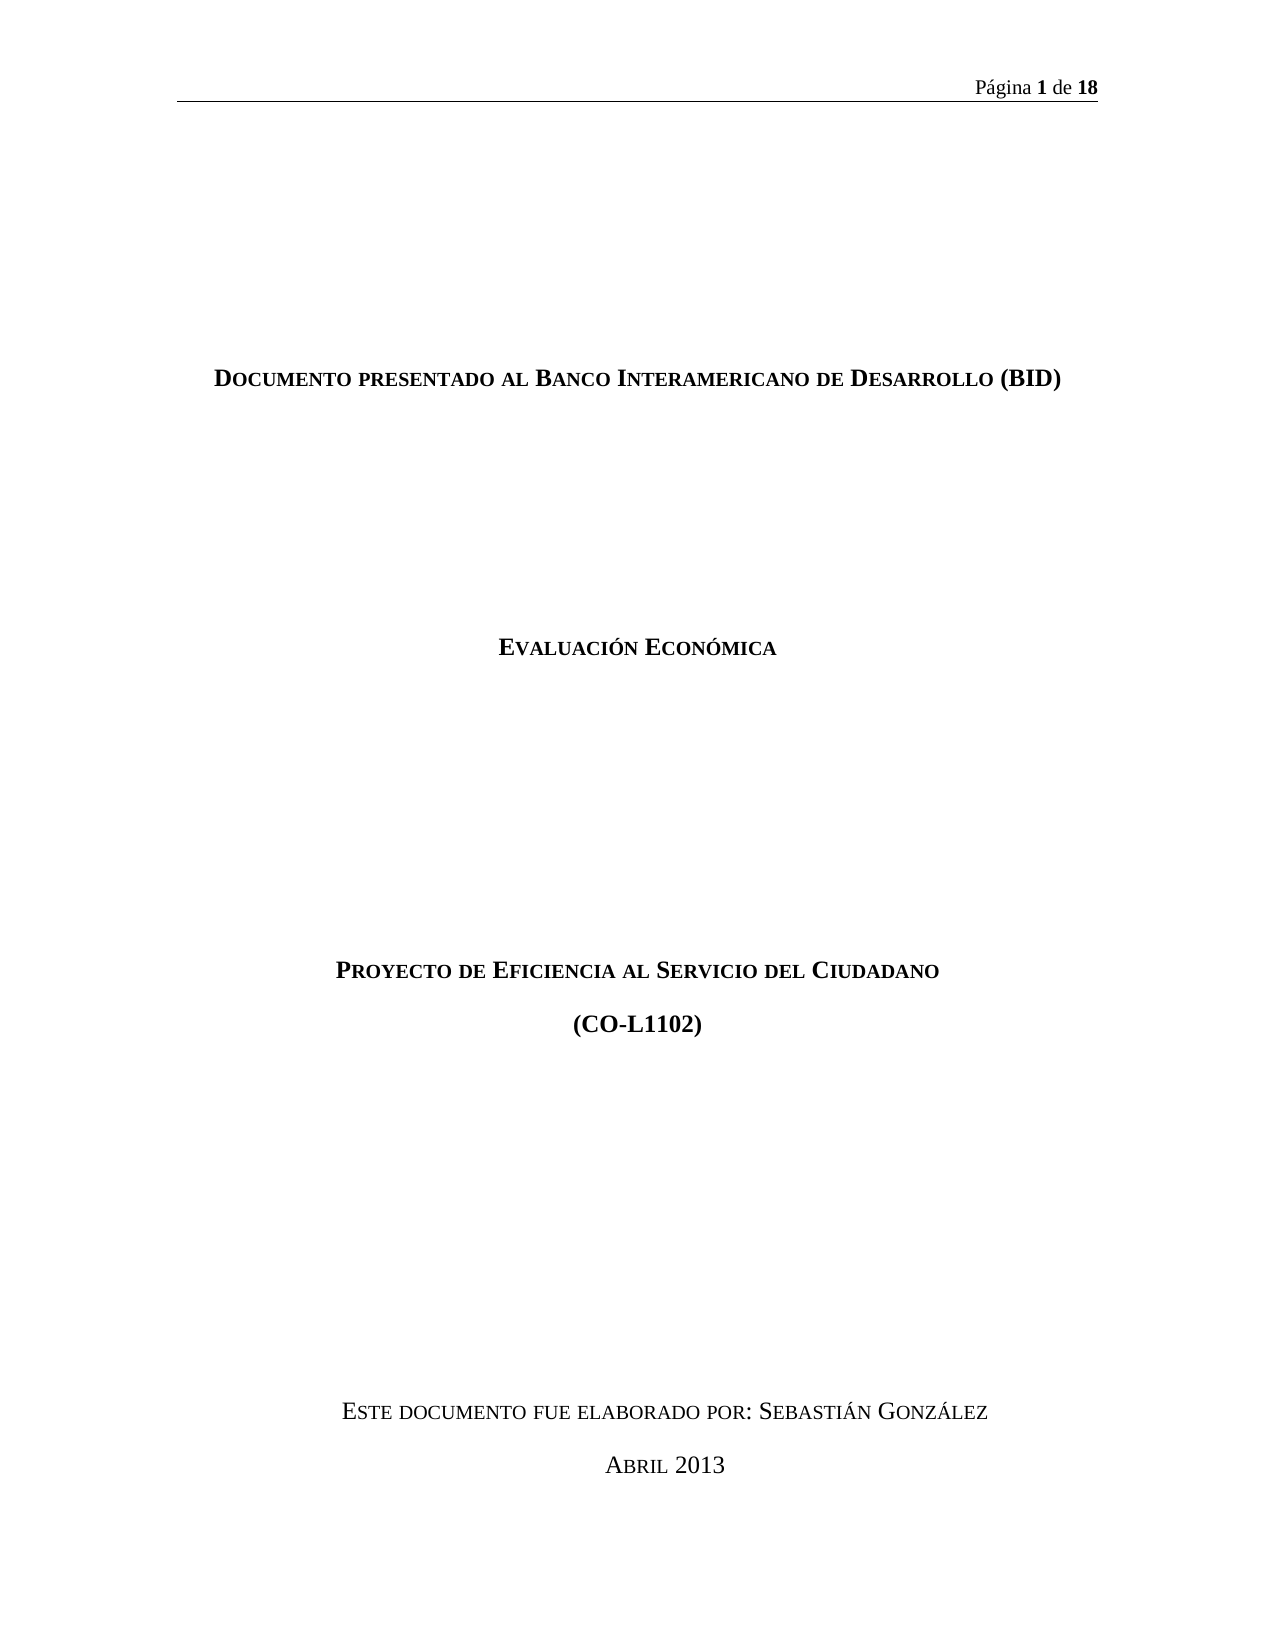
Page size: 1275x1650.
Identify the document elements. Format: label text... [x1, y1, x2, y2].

text Documento presentado al Banco Interamericano de Desarrollo (BID) [177, 363, 1098, 392]
text Evaluación Económica [177, 632, 1098, 661]
text (CO-L1102) [177, 1009, 1098, 1038]
text Proyecto de Eficiencia al Servicio del Ciudadano [177, 956, 1098, 984]
